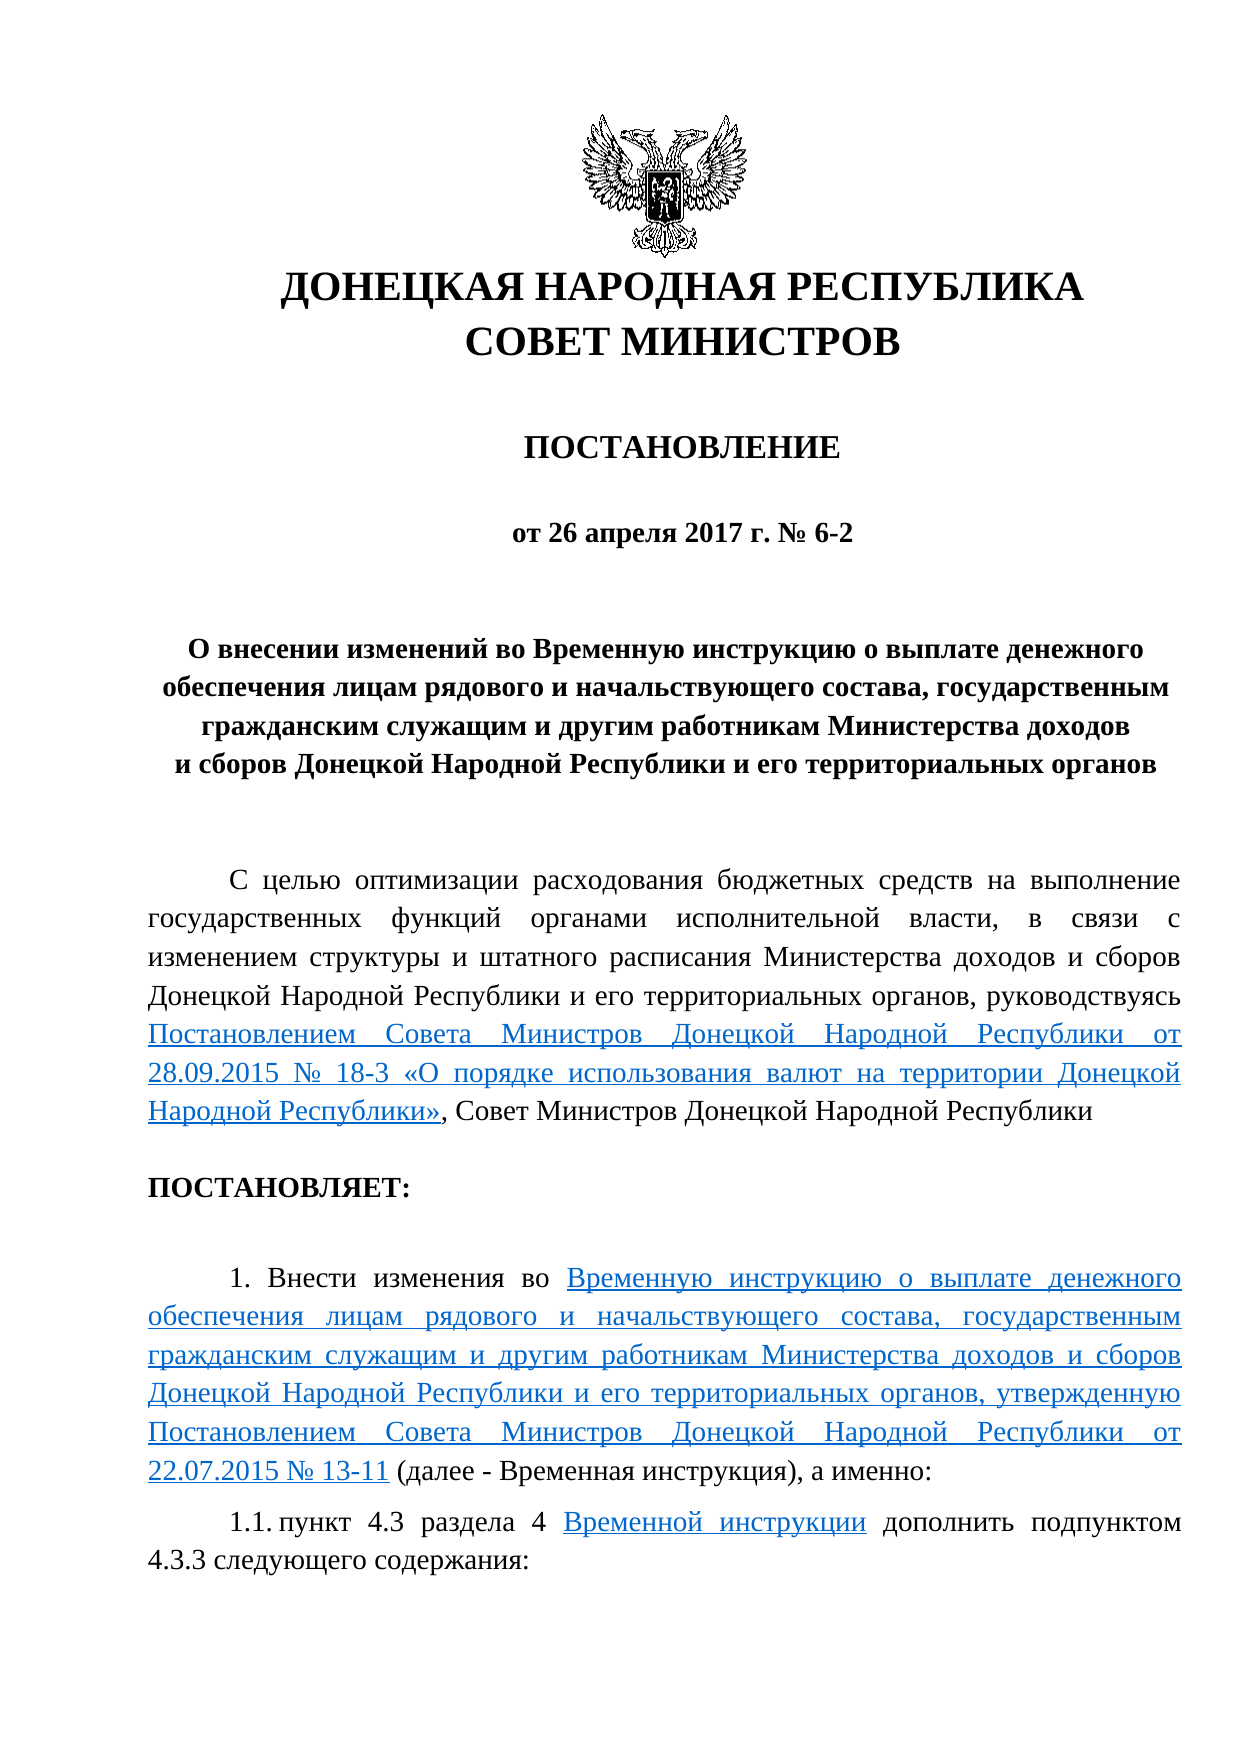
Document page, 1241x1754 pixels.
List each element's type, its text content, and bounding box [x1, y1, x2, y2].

text С целью оптимизации расходования бюджетных средств на выполнение государственных функций органами исполнительной власти, в связи с изменением структуры и штатного расписания Министерства доходов и сборов Донецкой Народной Республики и его территориальных органов, руководствуясь Постановлением Совета Министров Донецкой Народной Республики от 28.09.2015 № 18-3 «О порядке использования валют на территории Донецкой Народной Республики», Совет Министров Донецкой Народной Республики [148, 1047, 1182, 1127]
text 1. Внести изменения во Временную инструкцию о выплате денежного обеспечения лицам рядового и начальствующего состава, государственным гражданским служащим и другим работникам Министерства доходов и сборов Донецкой Народной Республики и его территориальных органов, утвержденную Постановлением Совета Министров Донецкой Народной Республики от 22.07.2015 № 13-11 (далее - Временная инструкция), а именно: [148, 1368, 1182, 1443]
text С целью оптимизации расходования бюджетных средств на выполнение государственных функций органами исполнительной власти, в связи с изменением структуры и штатного расписания Министерства доходов и сборов Донецкой Народной Республики и его территориальных органов, руководствуясь Постановлением Совета Министров Донецкой Народной Республики от 28.09.2015 № 18-3 «О порядке использования валют на территории Донецкой Народной Республики», Совет Министров Донецкой Народной Республики [148, 862, 1182, 1045]
text 1. Внести изменения во Временную инструкцию о выплате денежного обеспечения лицам рядового и начальствующего состава, государственным гражданским служащим и другим работникам Министерства доходов и сборов Донецкой Народной Республики и его территориальных органов, утвержденную Постановлением Совета Министров Донецкой Народной Республики от 22.07.2015 № 13-11 (далее - Временная инструкция), а именно: [148, 1260, 1182, 1328]
text ПОСТАНОВЛЕНИЕ [183, 427, 1182, 465]
text 1. Внести изменения во Временную инструкцию о выплате денежного обеспечения лицам рядового и начальствующего состава, государственным гражданским служащим и другим работникам Министерства доходов и сборов Донецкой Народной Республики и его территориальных органов, утвержденную Постановлением Совета Министров Донецкой Народной Республики от 22.07.2015 № 13-11 (далее - Временная инструкция), а именно: [148, 1329, 1182, 1366]
text от 26 апреля 2017 г. № 6-2 [183, 515, 1182, 549]
text ПОСТАНОВЛЯЕТ: [148, 1170, 1182, 1204]
list пункт 4.3 раздела 4 Временной инструкции дополнить подпунктом 4.3.3 следующего содержания: [148, 1504, 1182, 1576]
picture [582, 114, 747, 258]
text О внесении изменений во Временную инструкцию о выплате денежного обеспечения лицам рядового и начальствующего состава, государственным гражданским служащим и другим работникам Министерства доходов и сборов Донецкой Народной Республики и его территориальных органов [150, 631, 1182, 780]
text 1. Внести изменения во Временную инструкцию о выплате денежного обеспечения лицам рядового и начальствующего состава, государственным гражданским служащим и другим работникам Министерства доходов и сборов Донецкой Народной Республики и его территориальных органов, утвержденную Постановлением Совета Министров Донецкой Народной Республики от 22.07.2015 № 13-11 (далее - Временная инструкция), а именно: [148, 1445, 1182, 1486]
text СОВЕТ МИНИСТРОВ [183, 317, 1182, 365]
text ДОНЕЦКАЯ НАРОДНАЯ РЕСПУБЛИКА [183, 262, 1182, 310]
